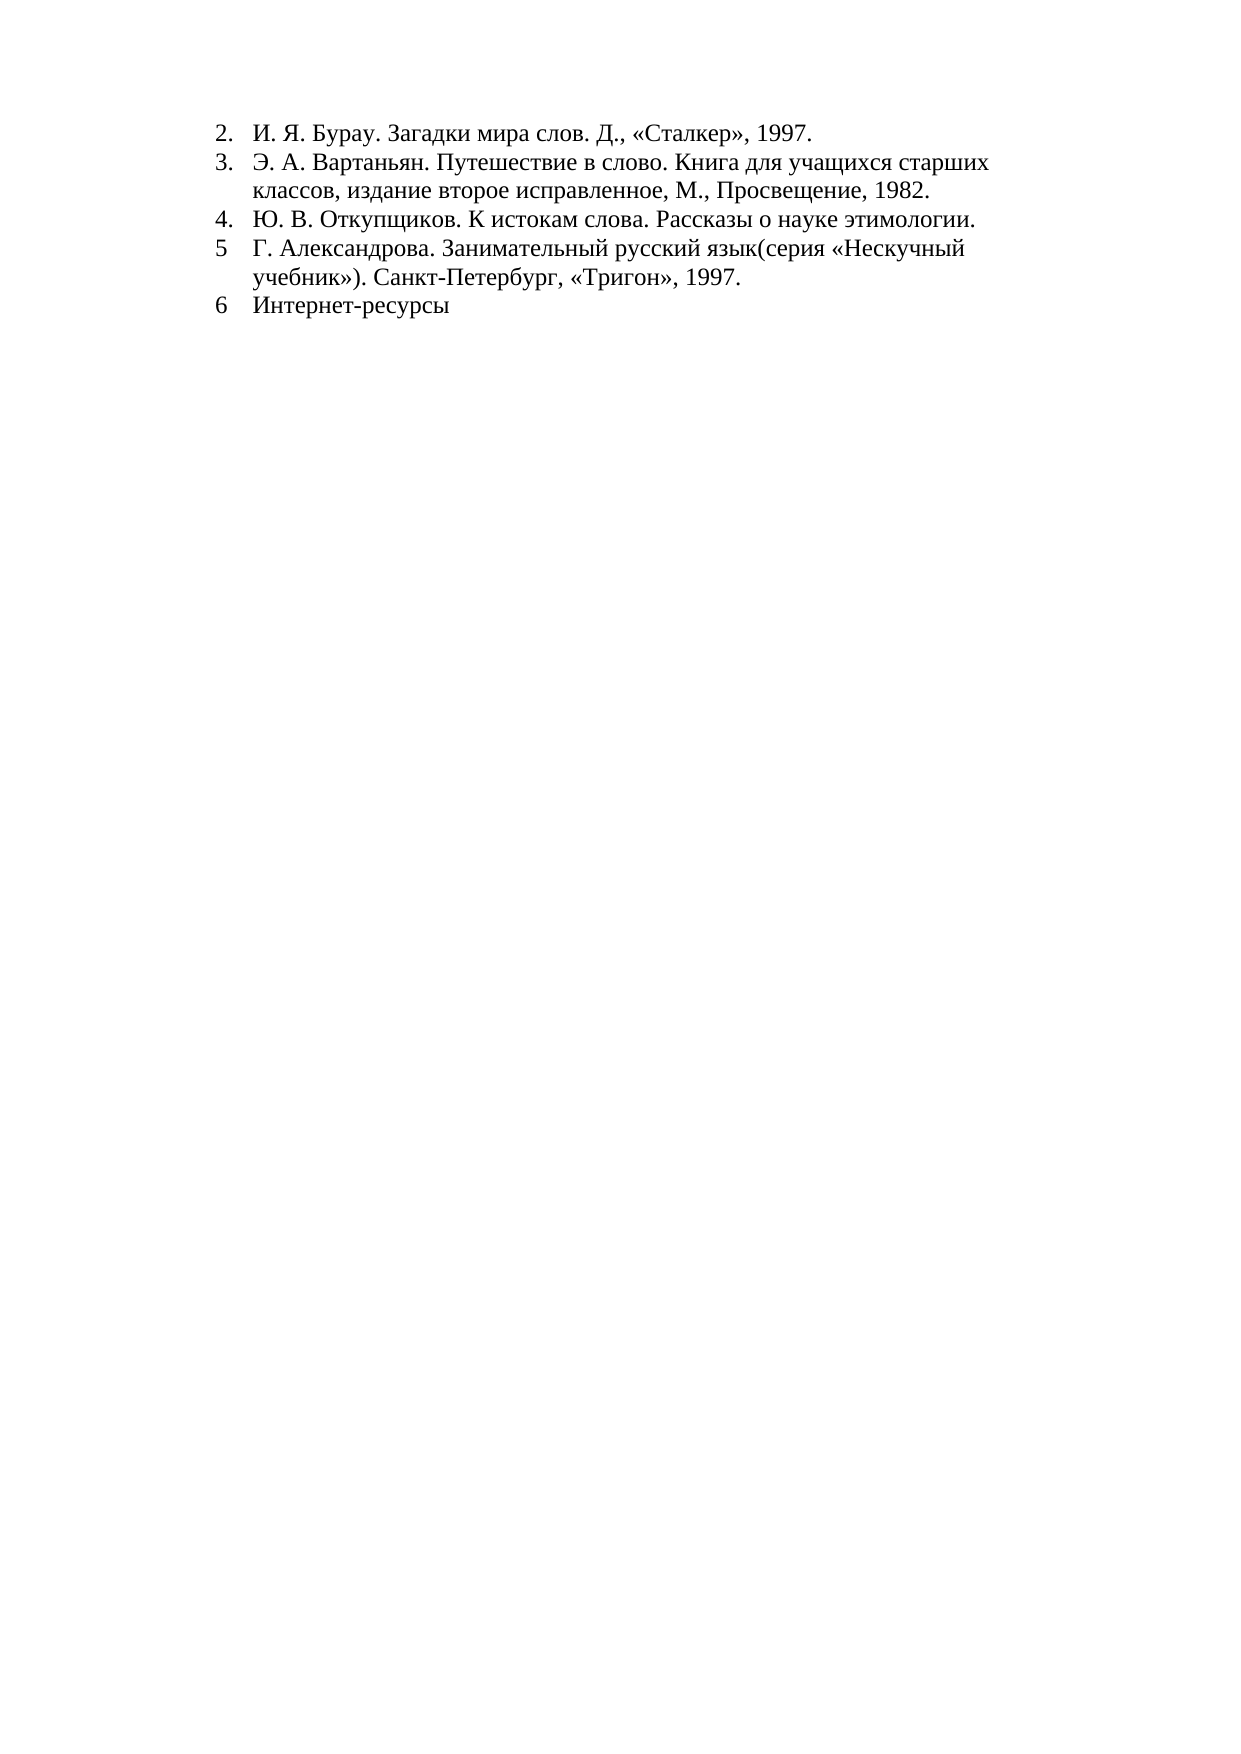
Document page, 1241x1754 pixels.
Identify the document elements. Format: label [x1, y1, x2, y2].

table_header [177, 118, 993, 351]
